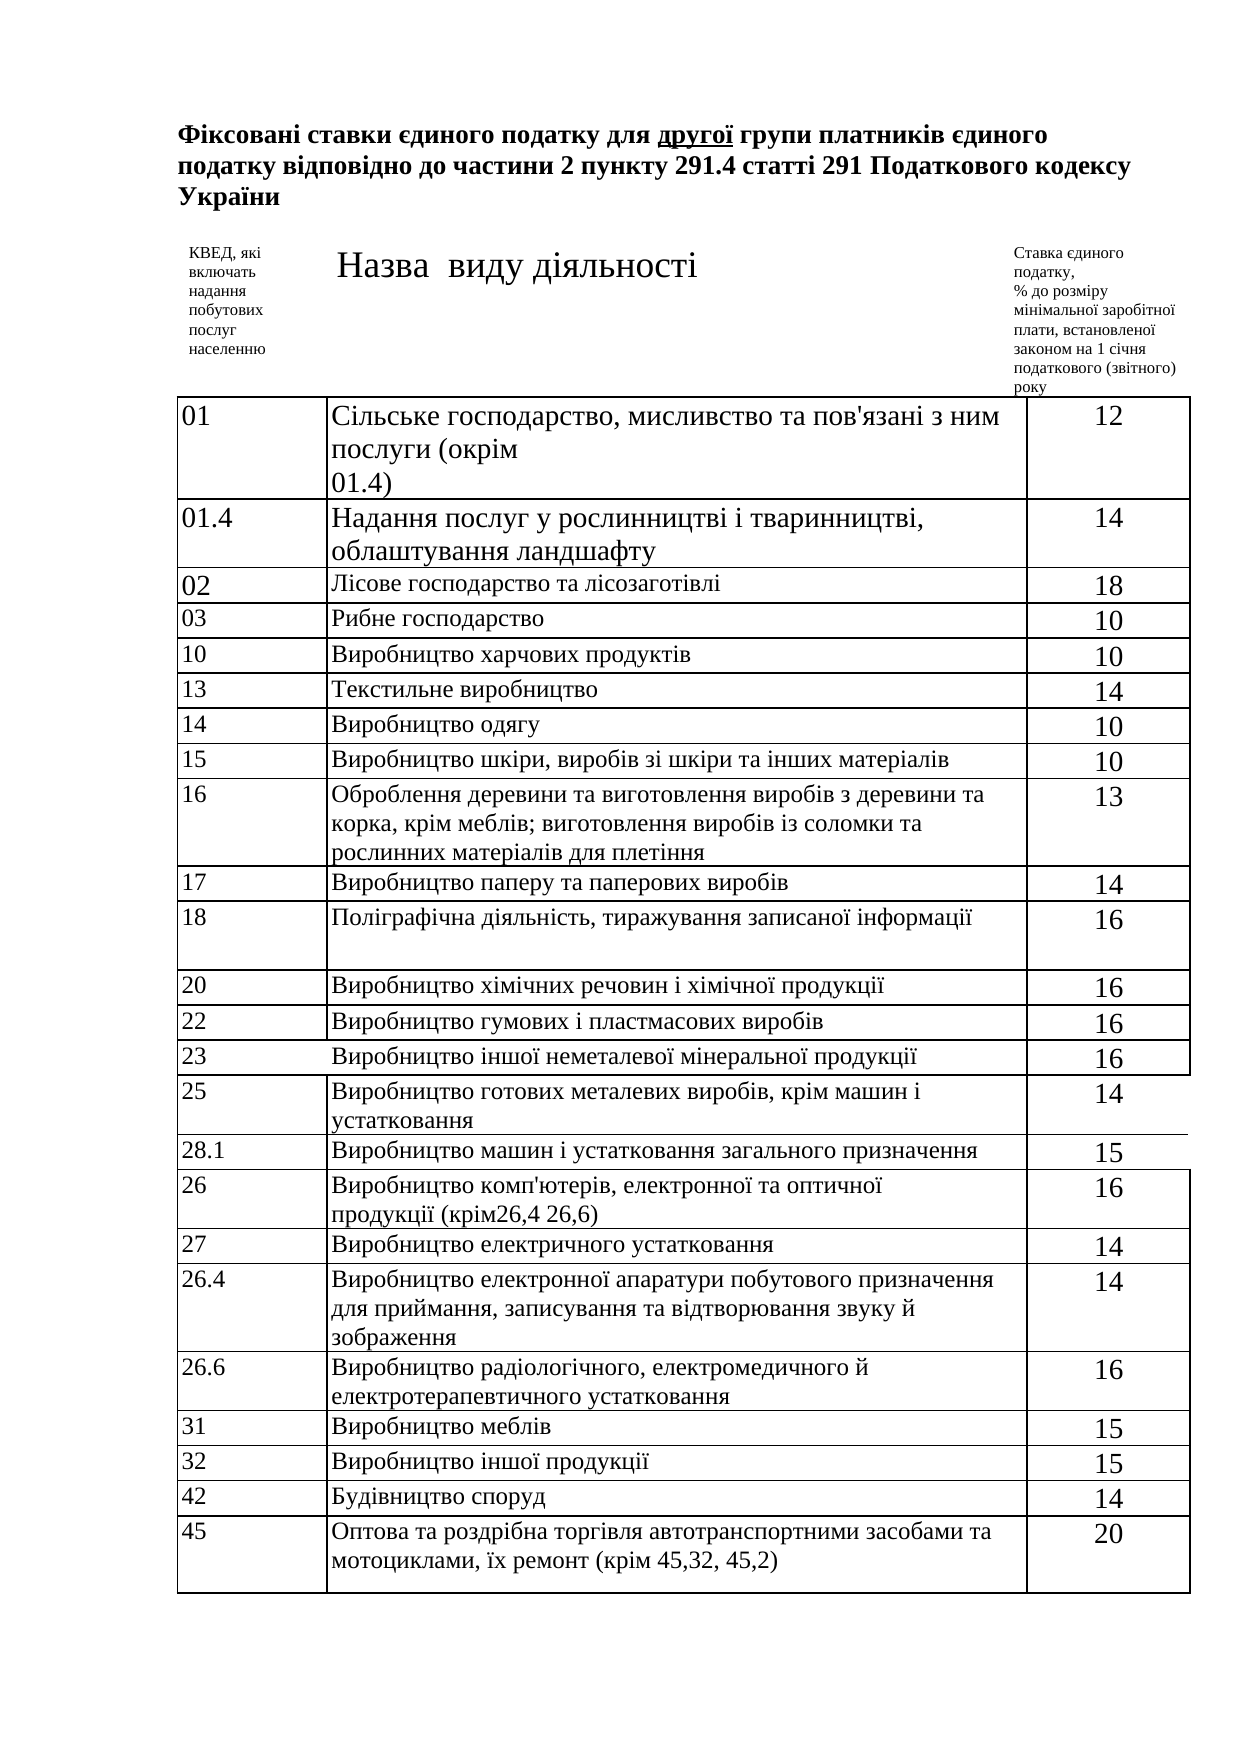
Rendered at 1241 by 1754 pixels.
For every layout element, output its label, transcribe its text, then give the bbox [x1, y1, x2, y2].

table_cell 23 [178, 1041, 327, 1074]
table_cell Поліграфічна діяльність, тиражування записаної інформації [328, 902, 1026, 969]
table_cell 26.6 [178, 1352, 326, 1409]
table_cell Виробництво електричного устатковання [328, 1229, 1026, 1263]
table_cell 20 [178, 971, 326, 1004]
table_cell 16 [1028, 1170, 1189, 1228]
table_header 01 [178, 398, 326, 498]
table_cell 03 [178, 604, 326, 637]
table_cell 31 [178, 1411, 326, 1445]
table_header 12 [1028, 398, 1189, 498]
table_cell 45 [178, 1517, 326, 1592]
table_cell Виробництво хімічних речовин і хімічної продукції [328, 971, 1026, 1004]
table_cell Лісове господарство та лісозаготівлі [328, 568, 1026, 602]
table_cell 13 [178, 674, 326, 707]
table_cell 10 [178, 639, 326, 672]
table_cell 13 [1028, 779, 1189, 865]
text Фіксовані ставки єдиного податку для другої групи платників єдиного податку відповідно до частини 2 пункту 291.4 статті 291 Податкового кодексу України [177, 118, 1152, 212]
table_cell 17 [178, 867, 326, 900]
table_cell 20 [1028, 1517, 1189, 1592]
table_cell Виробництво машин і устатковання загального призначення [328, 1135, 1026, 1168]
table_cell Текстильне виробництво [328, 674, 1026, 707]
table_cell 32 [178, 1446, 326, 1480]
table_cell 14 [1028, 1076, 1190, 1133]
table_cell Виробництво готових металевих виробів, крім машин і устатковання [328, 1076, 1026, 1133]
table_cell Виробництво меблів [328, 1411, 1026, 1445]
table_cell 26.4 [178, 1264, 326, 1351]
table_cell 16 [1028, 1352, 1189, 1409]
table_cell Виробництво гумових і пластмасових виробів [328, 1006, 1026, 1039]
table_cell 14 [1028, 500, 1189, 567]
table_cell 14 [1028, 1264, 1189, 1351]
table_cell 15 [178, 744, 326, 777]
table_cell Виробництво іншої неметалевої мінеральної продукції [327, 1041, 1026, 1074]
table_cell Виробництво харчових продуктів [328, 639, 1026, 672]
table_cell Виробництво паперу та паперових виробів [328, 867, 1026, 900]
table_cell 22 [178, 1006, 326, 1039]
table_cell 01.4 [178, 500, 326, 567]
table_cell Будівництво споруд [328, 1481, 1026, 1515]
table_header Назва виду діяльності [325, 243, 1002, 396]
table_cell 28.1 [178, 1135, 326, 1168]
table_cell 26 [178, 1170, 326, 1228]
table_cell Оброблення деревини та виготовлення виробів з деревини та корка, крім меблів; виготовлення виробів із соломки та рослинних матеріалів для плетіння [328, 779, 1026, 865]
table_cell 25 [178, 1076, 326, 1133]
table_cell 27 [178, 1229, 326, 1263]
table_cell Виробництво електронної апаратури побутового призначення для приймання, записування та відтворювання звуку й зображення [328, 1264, 1026, 1351]
table_cell Виробництво радіологічного, електромедичного й електротерапевтичного устатковання [328, 1352, 1026, 1409]
table_cell Оптова та роздрібна торгівля автотранспортними засобами та мотоциклами, їх ремонт (крім 45,32, 45,2) [328, 1517, 1026, 1592]
table_header КВЕД, які включать надання побутових послуг населенню [177, 243, 325, 396]
table_cell 42 [178, 1481, 326, 1515]
table_cell Виробництво шкіри, виробів зі шкіри та інших матеріалів [328, 744, 1026, 777]
table_cell Рибне господарство [328, 604, 1026, 637]
table_header Ставка єдиного податку, % до розміру мінімальної заробітної плати, встановленої законом на 1 січня податкового (звітного) року [1003, 243, 1190, 396]
table_cell Виробництво одягу [328, 709, 1026, 742]
table_cell Виробництво комп'ютерів, електронної та оптичної продукції (крім26,4 26,6) [328, 1170, 1026, 1228]
table_cell Виробництво іншої продукції [328, 1446, 1026, 1480]
table_cell 18 [178, 902, 326, 969]
table_cell 16 [178, 779, 326, 865]
table_cell 14 [178, 709, 326, 742]
